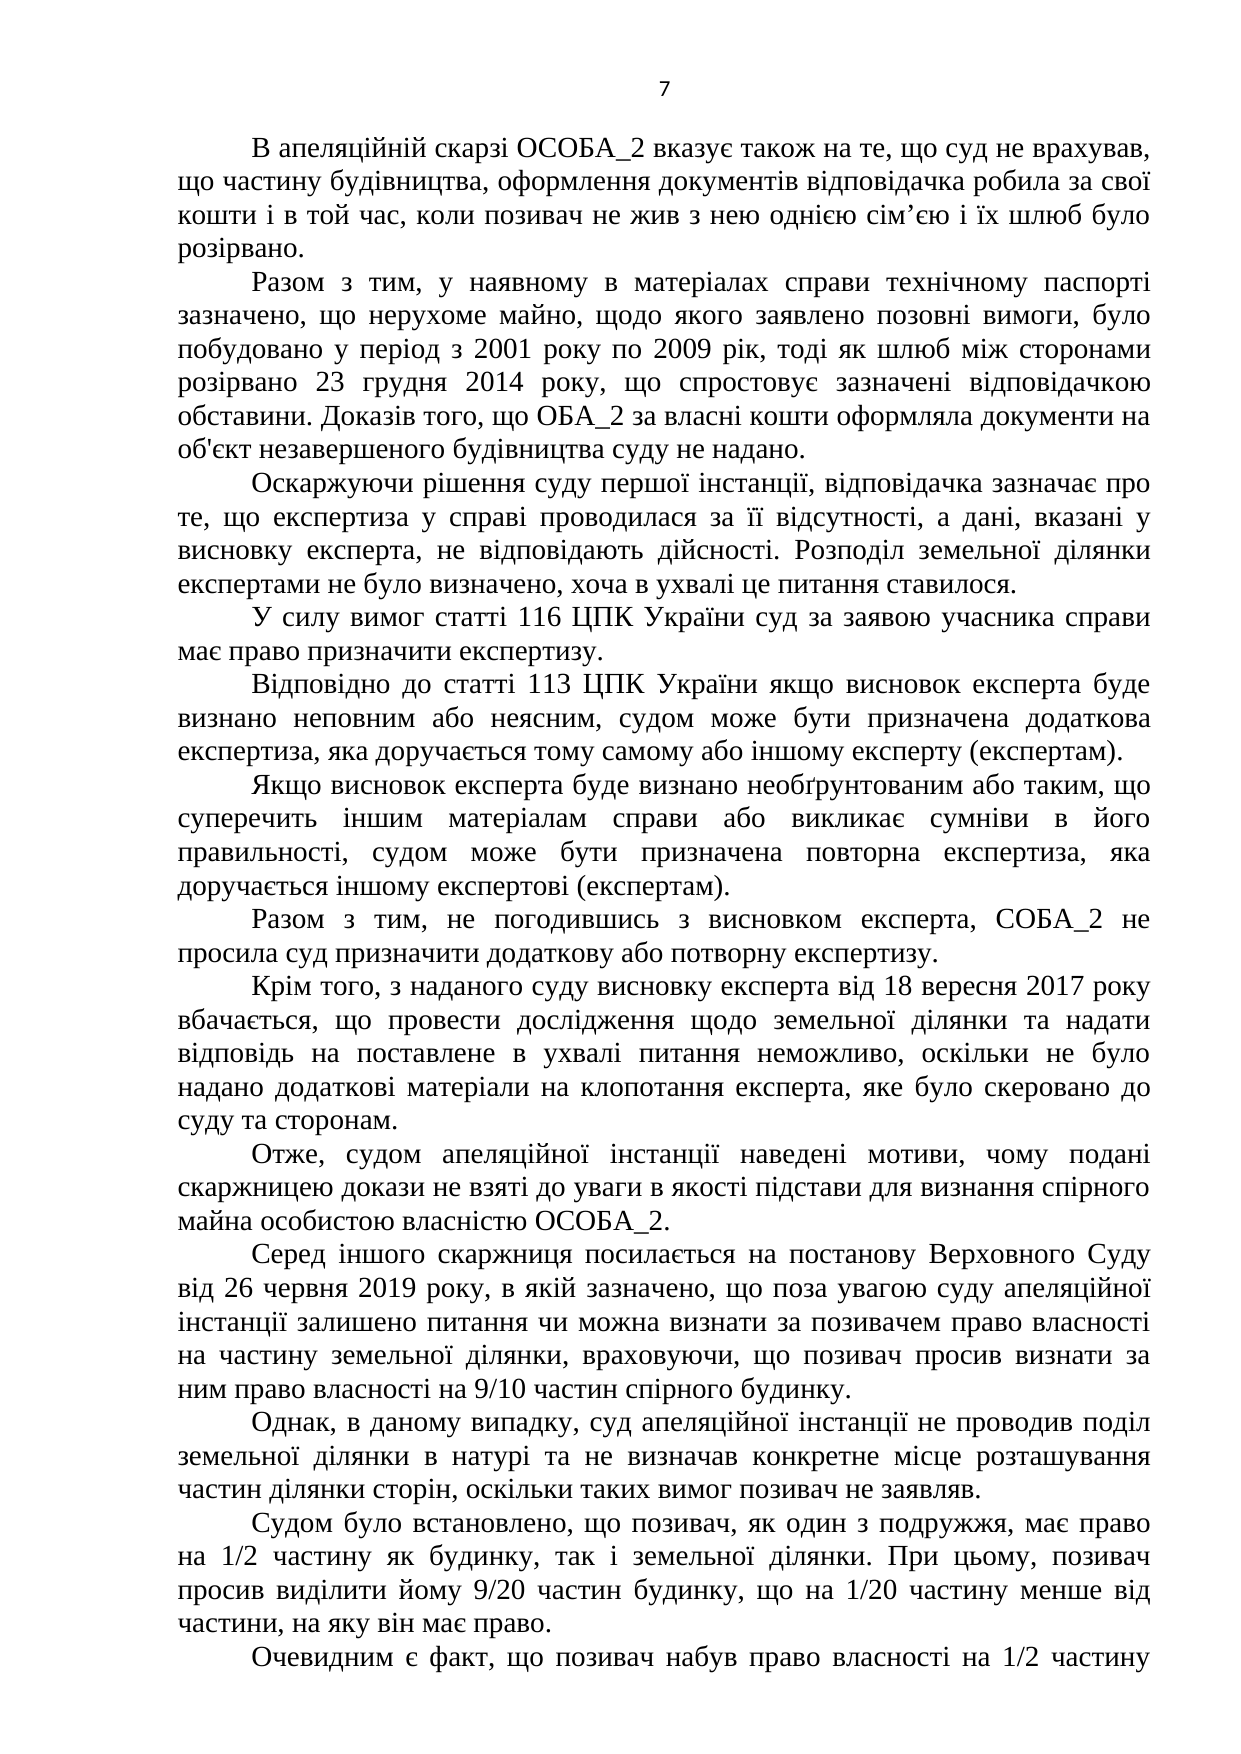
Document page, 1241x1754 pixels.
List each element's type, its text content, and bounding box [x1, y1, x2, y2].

text Крім того, з наданого суду висновку експерта від 18 вересня 2017 року вбачається, що провести дослідження щодо земельної ділянки та надати відповідь на поставлене в ухвалі питання неможливо, оскільки не було надано додаткові матеріали на клопотання експерта, яке було скеровано до суду та сторонам. [177, 968, 1152, 1136]
text Отже, судом апеляційної інстанції наведені мотиви, чому подані скаржницею докази не взяті до уваги в якості підстави для визнання спірного майна особистою власністю ОСОБА_2. [177, 1136, 1152, 1237]
text Оскаржуючи рішення суду першої інстанції, відповідачка зазначає про те, що експертиза у справі проводилася за її відсутності, а дані, вказані у висновку експерта, не відповідають дійсності. Розподіл земельної ділянки експертами не було визначено, хоча в ухвалі це питання ставилося. [177, 465, 1152, 599]
text Разом з тим, у наявному в матеріалах справи технічному паспорті зазначено, що нерухоме майно, щодо якого заявлено позовні вимоги, було побудовано у період з 2001 року по 2009 рік, тоді як шлюб між сторонами розірвано 23 грудня 2014 року, що спростовує зазначені відповідачкою обставини. Доказів того, що ОБА_2 за власні кошти оформляла документи на об'єкт незавершеного будівництва суду не надано. [177, 264, 1152, 465]
text В апеляційній скарзі ОСОБА_2 вказує також на те, що суд не врахував, що частину будівництва, оформлення документів відповідачка робила за свої кошти і в той час, коли позивач не жив з нею однією сім’єю і їх шлюб було розірвано. [177, 130, 1152, 264]
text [177, 1639, 1152, 1673]
text Однак, в даному випадку, суд апеляційної інстанції не проводив поділ земельної ділянки в натурі та не визначав конкретне місце розташування частин ділянки сторін, оскільки таких вимог позивач не заявляв. [177, 1404, 1152, 1505]
text Якщо висновок експерта буде визнано необґрунтованим або таким, що суперечить іншим матеріалам справи або викликає сумніви в його правильності, судом може бути призначена повторна експертиза, яка доручається іншому експертові (експертам). [177, 767, 1152, 901]
text У силу вимог статті 116 ЦПК України суд за заявою учасника справи має право призначити експертизу. [177, 599, 1152, 666]
text Серед іншого скаржниця посилається на постанову Верховного Суду від 26 червня 2019 року, в якій зазначено, що поза увагою суду апеляційної інстанції залишено питання чи можна визнати за позивачем право власності на частину земельної ділянки, враховуючи, що позивач просив визнати за ним право власності на 9/10 частин спірного будинку. [177, 1237, 1152, 1404]
text Разом з тим, не погодившись з висновком експерта, СОБА_2 не просила суд призначити додаткову або потворну експертизу. [177, 901, 1152, 968]
text Судом було встановлено, що позивач, як один з подружжя, має право на 1/2 частину як будинку, так і земельної ділянки. При цьому, позивач просив виділити йому 9/20 частин будинку, що на 1/20 частину менше від частини, на яку він має право. [177, 1505, 1152, 1639]
text Відповідно до статті 113 ЦПК України якщо висновок експерта буде визнано неповним або неясним, судом може бути призначена додаткова експертиза, яка доручається тому самому або іншому експерту (експертам). [177, 666, 1152, 767]
